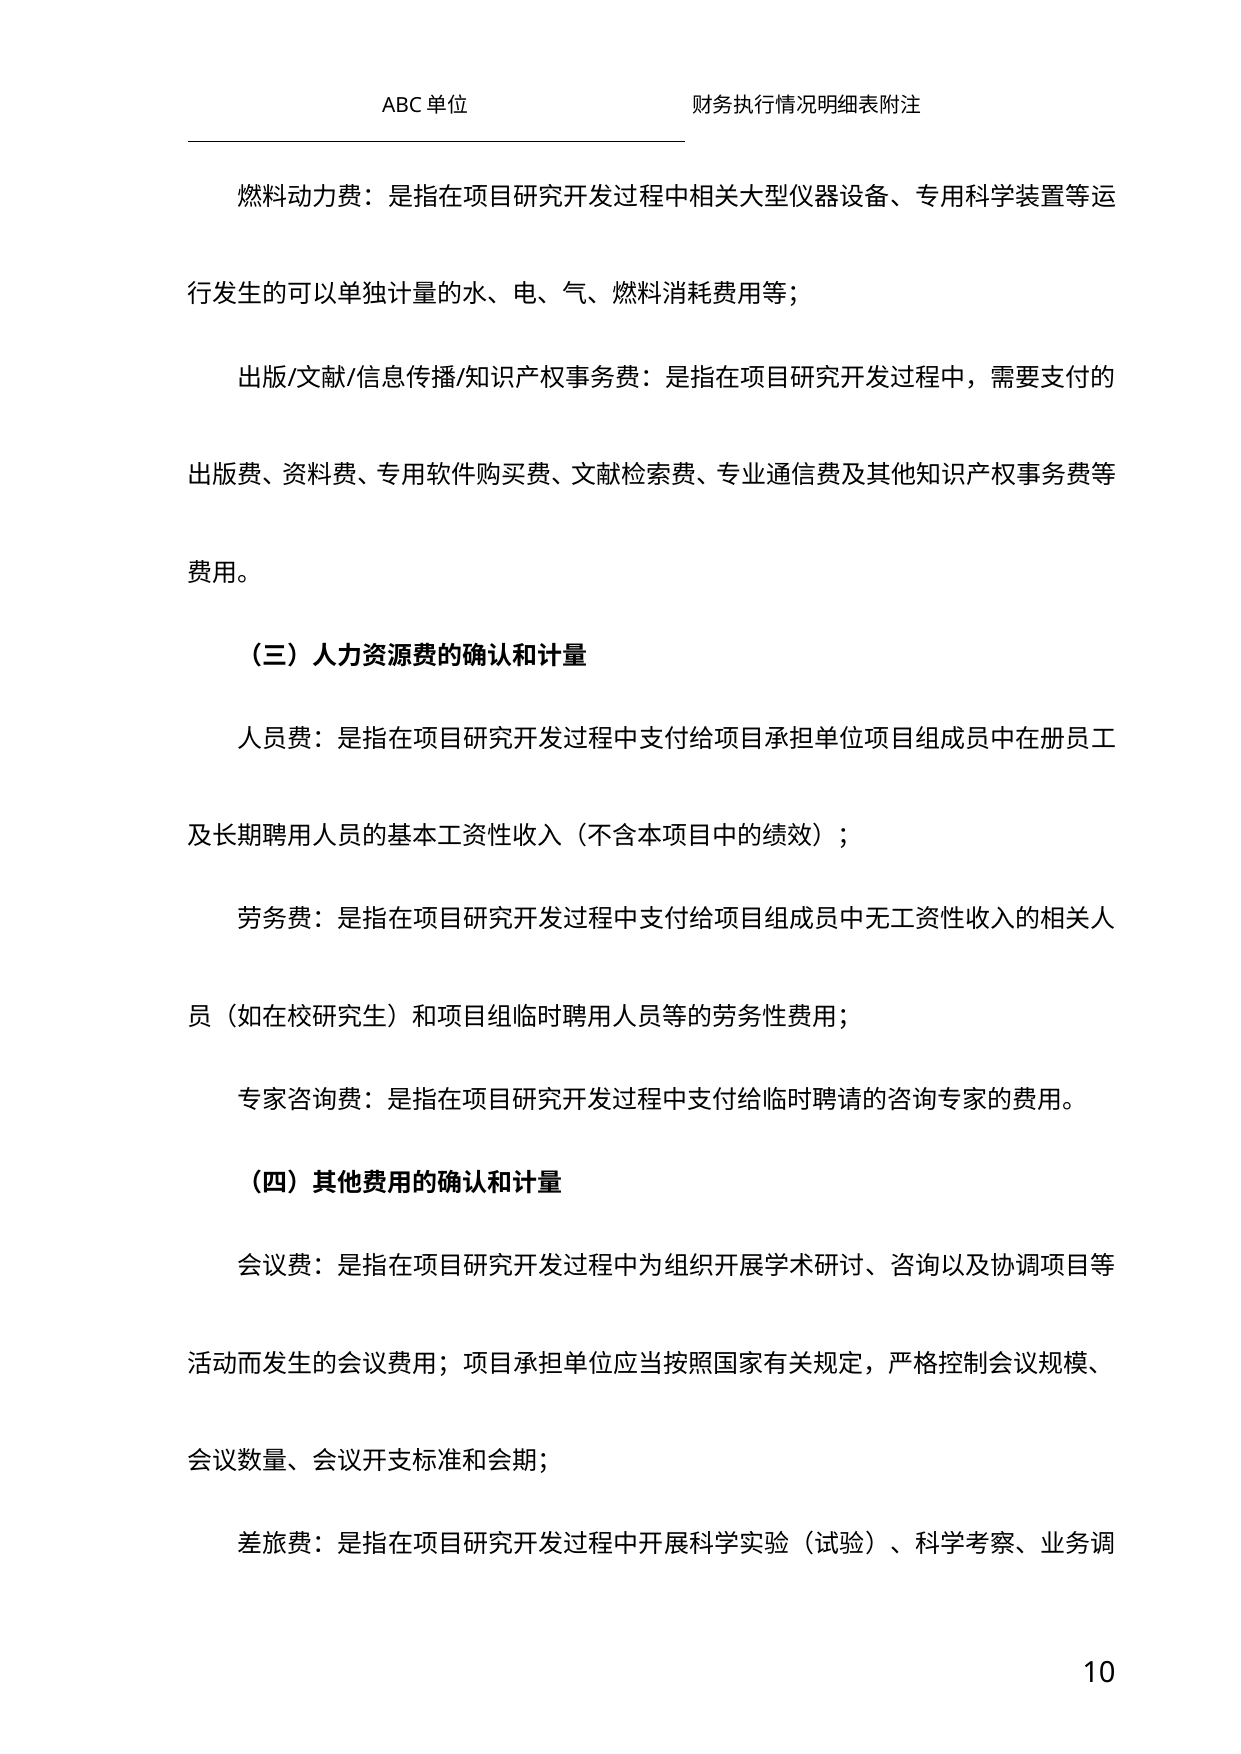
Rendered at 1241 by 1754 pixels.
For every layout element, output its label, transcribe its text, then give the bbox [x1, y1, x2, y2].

text （四）其他费用的确认和计量 [187, 1148, 1116, 1213]
text 专家咨询费：是指在项目研究开发过程中支付给临时聘请的咨询专家的费用。 [187, 1065, 1116, 1130]
text 燃料动力费：是指在项目研究开发过程中相关大型仪器设备、专用科学装置等运行发生的可以单独计量的水、电、气、燃料消耗费用等； [187, 162, 1116, 324]
text 人员费：是指在项目研究开发过程中支付给项目承担单位项目组成员中在册员工及长期聘用人员的基本工资性收入（不含本项目中的绩效）； [187, 704, 1116, 866]
text 出版/文献/信息传播/知识产权事务费：是指在项目研究开发过程中，需要支付的出版费、资料费、专用软件购买费、文献检索费、专业通信费及其他知识产权事务费等费用。 [187, 343, 1116, 603]
text 会议费：是指在项目研究开发过程中为组织开展学术研讨、咨询以及协调项目等活动而发生的会议费用；项目承担单位应当按照国家有关规定，严格控制会议规模、会议数量、会议开支标准和会期； [187, 1231, 1116, 1491]
text 劳务费：是指在项目研究开发过程中支付给项目组成员中无工资性收入的相关人员（如在校研究生）和项目组临时聘用人员等的劳务性费用； [187, 884, 1116, 1047]
text （三）人力资源费的确认和计量 [187, 621, 1116, 686]
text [187, 1509, 1116, 1574]
